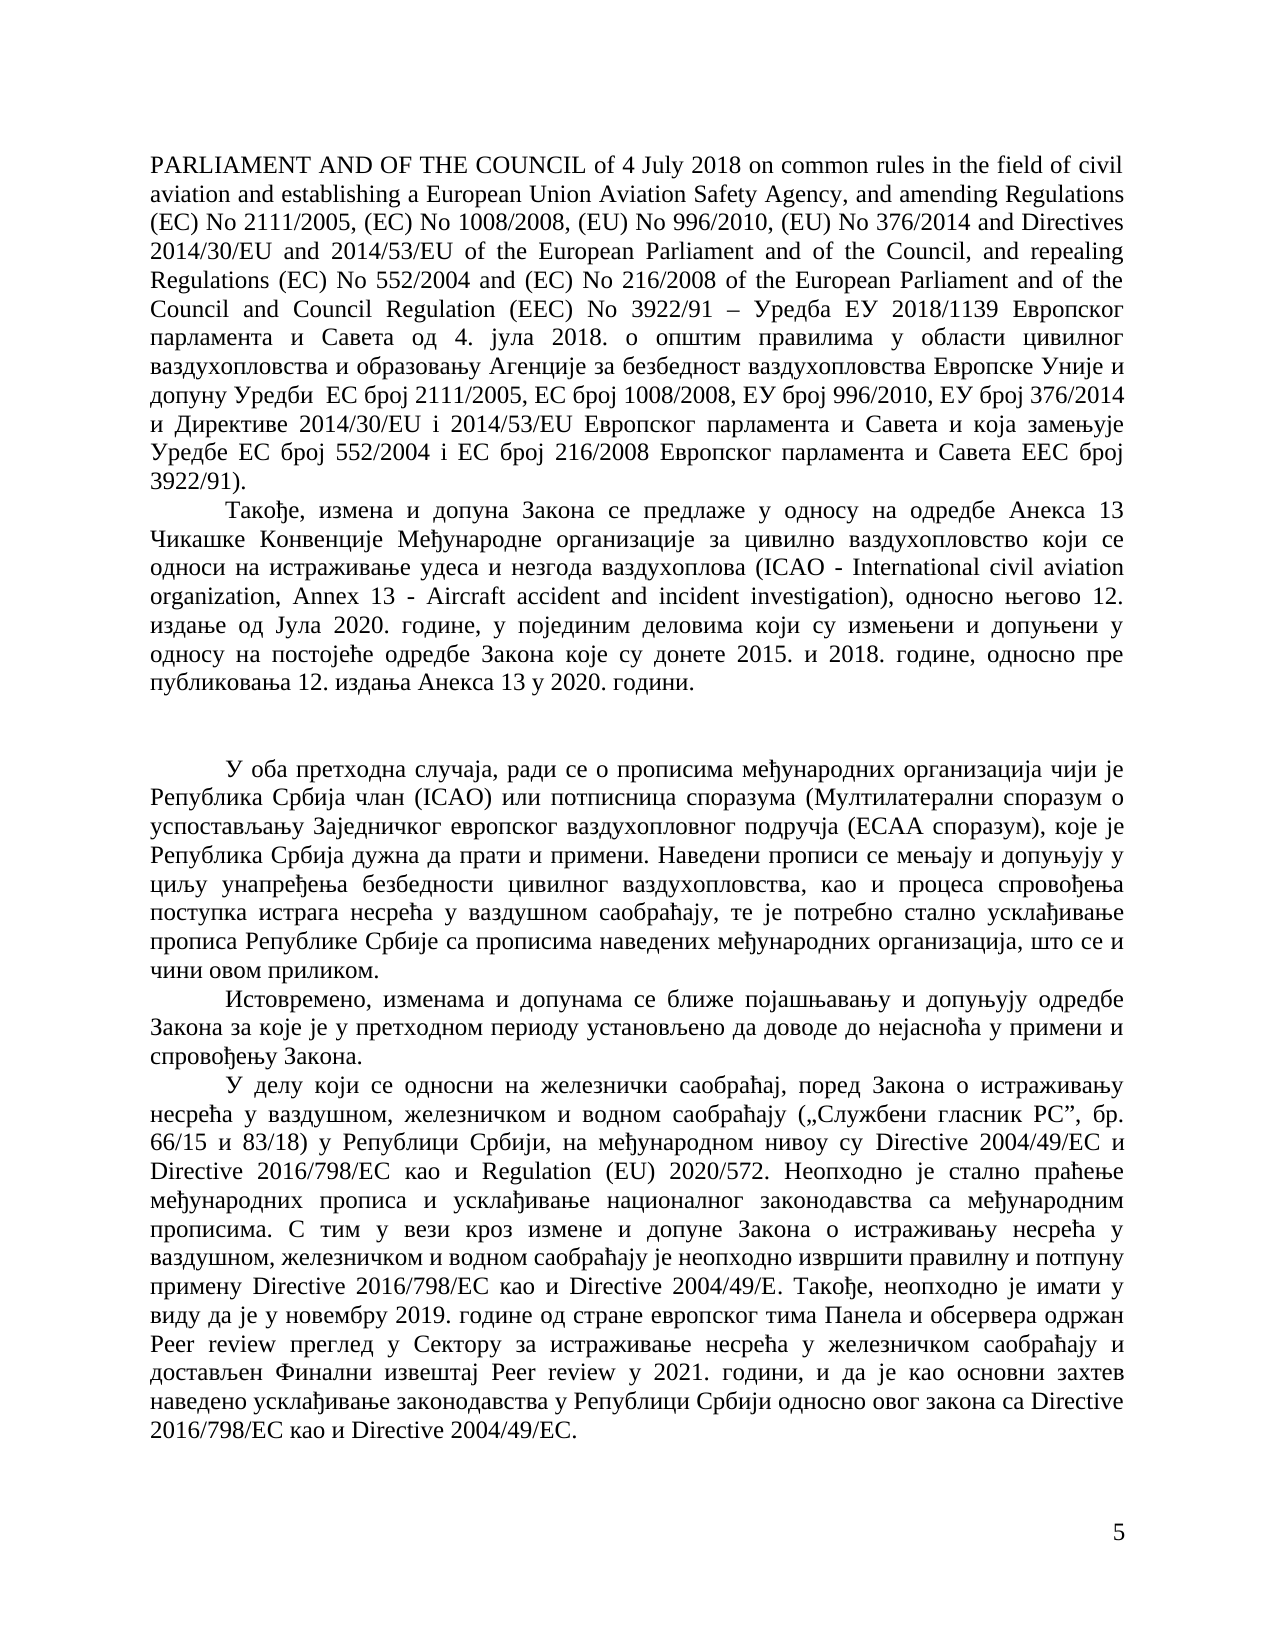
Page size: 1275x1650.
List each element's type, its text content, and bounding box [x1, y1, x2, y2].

text Истовремено, изменама и допунама се ближе појашњавању и допуњују одредбе Закона за које је у претходном периоду установљено да доводе до нејасноћа у примени и спровођењу Закона. [150, 984, 1125, 1070]
text У делу који се односни на железнички саобраћај, поред Закона о истраживању несрећа у ваздушном, железничком и водном саобраћају („Службени гласник РС”, бр. 66/15 и 83/18) у Републици Србији, на међународном нивоу су Directive 2004/49/EC и Directive 2016/798/EC као и Regulation (EU) 2020/572. Неопходно је стално праћење међународних прописа и усклађивање националног законодавства са међународним прописима. С тим у вези кроз измене и допуне Закона о истраживању несрећа у ваздушном, железничком и водном саобраћају је неопходно извршити правилну и потпуну примену Directive 2016/798/EC као и Directive 2004/49/E. Такође, неопходно је имати у виду да је у новембру 2019. године од стране европског тима Панела и обсервера одржан Peer review преглед у Сектору за истраживање несрећа у железничком саобраћају и достављен Финални извештај Peer review у 2021. години, и да је као основни захтев наведено усклађивање законодавства у Републици Србији односно овог закона са Directive 2016/798/EC као и Directive 2004/49/EC. [150, 1070, 1125, 1444]
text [150, 150, 1125, 495]
text У оба претходна случаја, ради се о прописима међународних организација чији је Република Србија члан (ICAO) или потписница споразума (Мултилатерални споразум о успостављању Заједничког европског ваздухопловног подручја (ЕСАА споразум), које је Република Србија дужна да прати и примени. Наведени прописи се мењају и допуњују у циљу унапређења безбедности цивилног ваздухопловства, као и процеса спровођења поступка истрага несрећа у ваздушном саобраћају, те је потребно стално усклађивање прописа Републике Србије са прописима наведених међународних организација, што се и чини овом приликом. [150, 754, 1125, 984]
text Такође, измена и допуна Закона се предлаже у односу на одредбе Анекса 13 Чикашке Конвенције Међународне организације за цивилно ваздухопловство који се односи на истраживање удеса и незгода ваздухоплова (ICAO - International civil aviation organization, Annex 13 - Aircraft accident and incident investigation), односно његово 12. издање од Јула 2020. године, у појединим деловима који су измењени и допуњени у односу на постојеће одредбе Закона које су донете 2015. и 2018. године, односно пре публиковања 12. издања Анекса 13 у 2020. години. [150, 495, 1125, 696]
